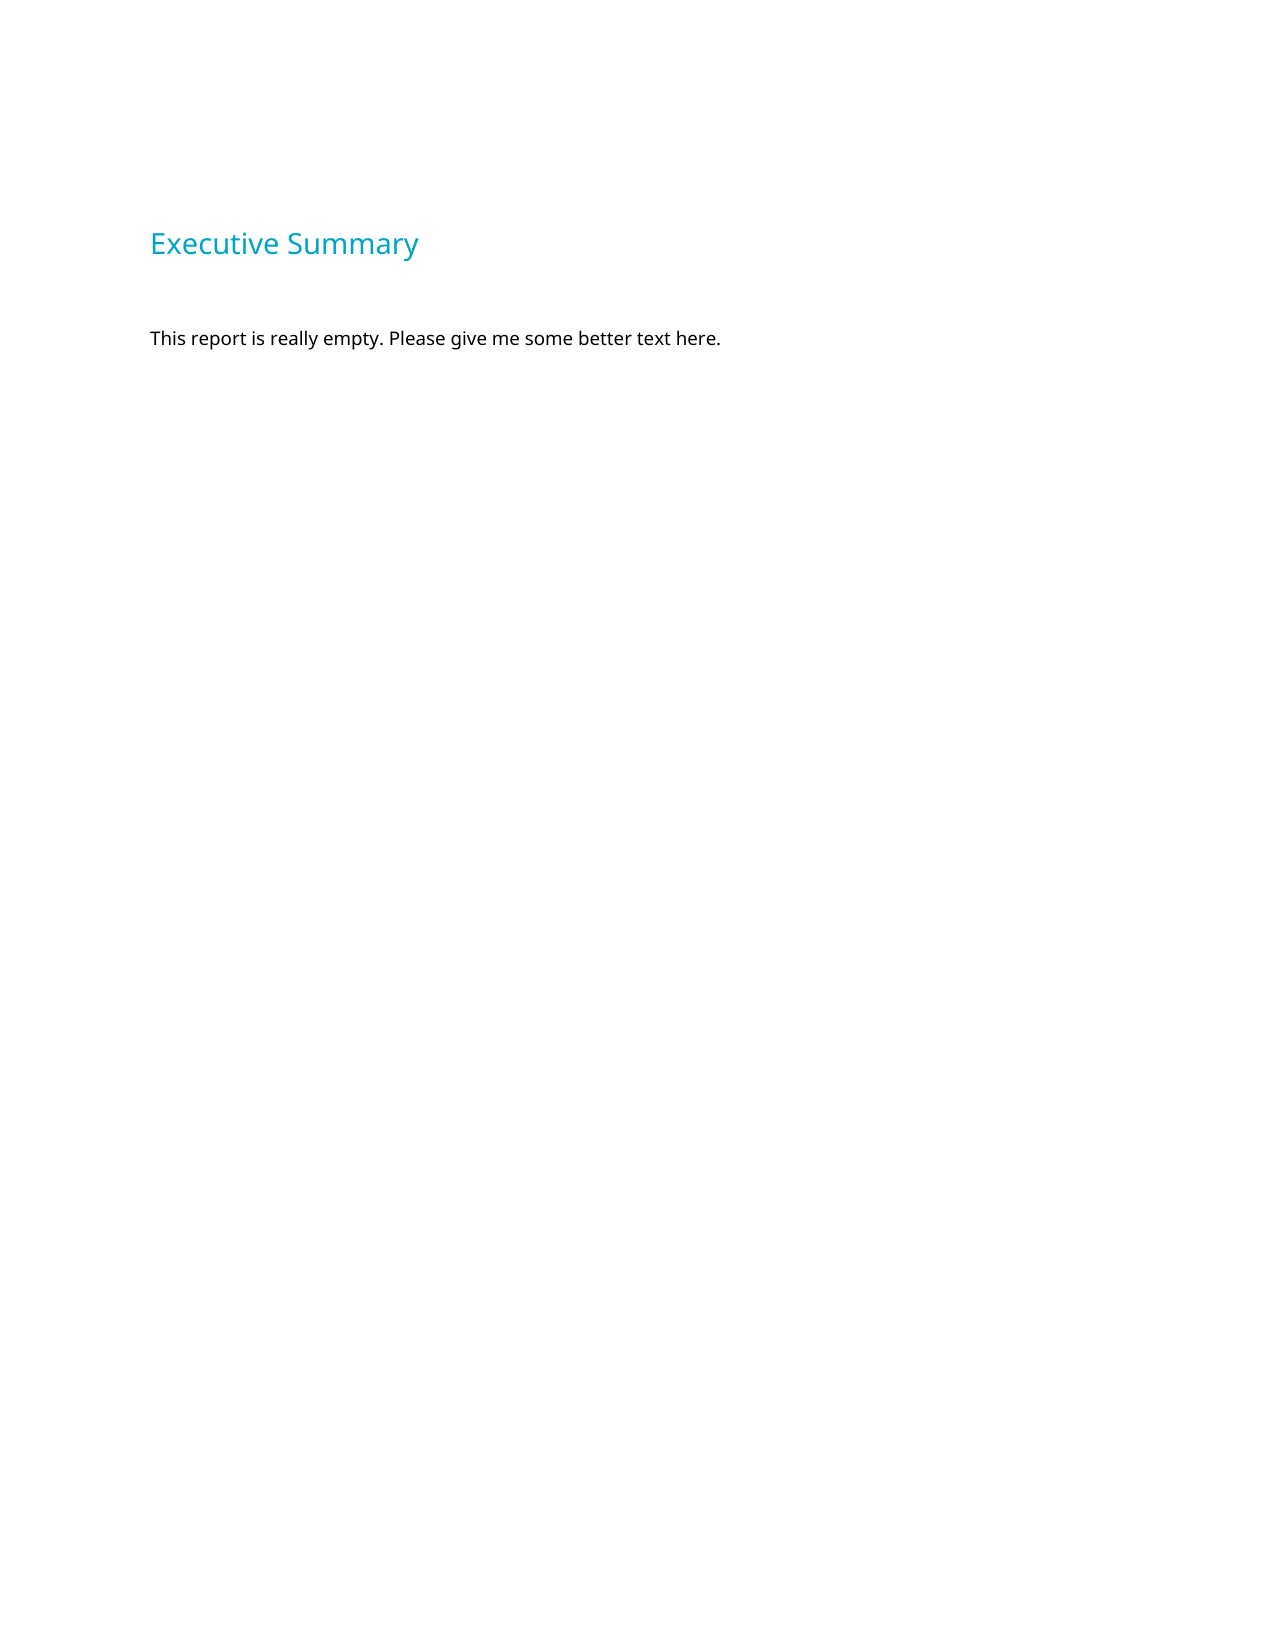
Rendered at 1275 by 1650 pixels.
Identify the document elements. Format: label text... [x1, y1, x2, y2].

text This report is really empty. Please give me some better text here. [150, 326, 1125, 351]
subtitle Executive Summary [150, 223, 1125, 263]
